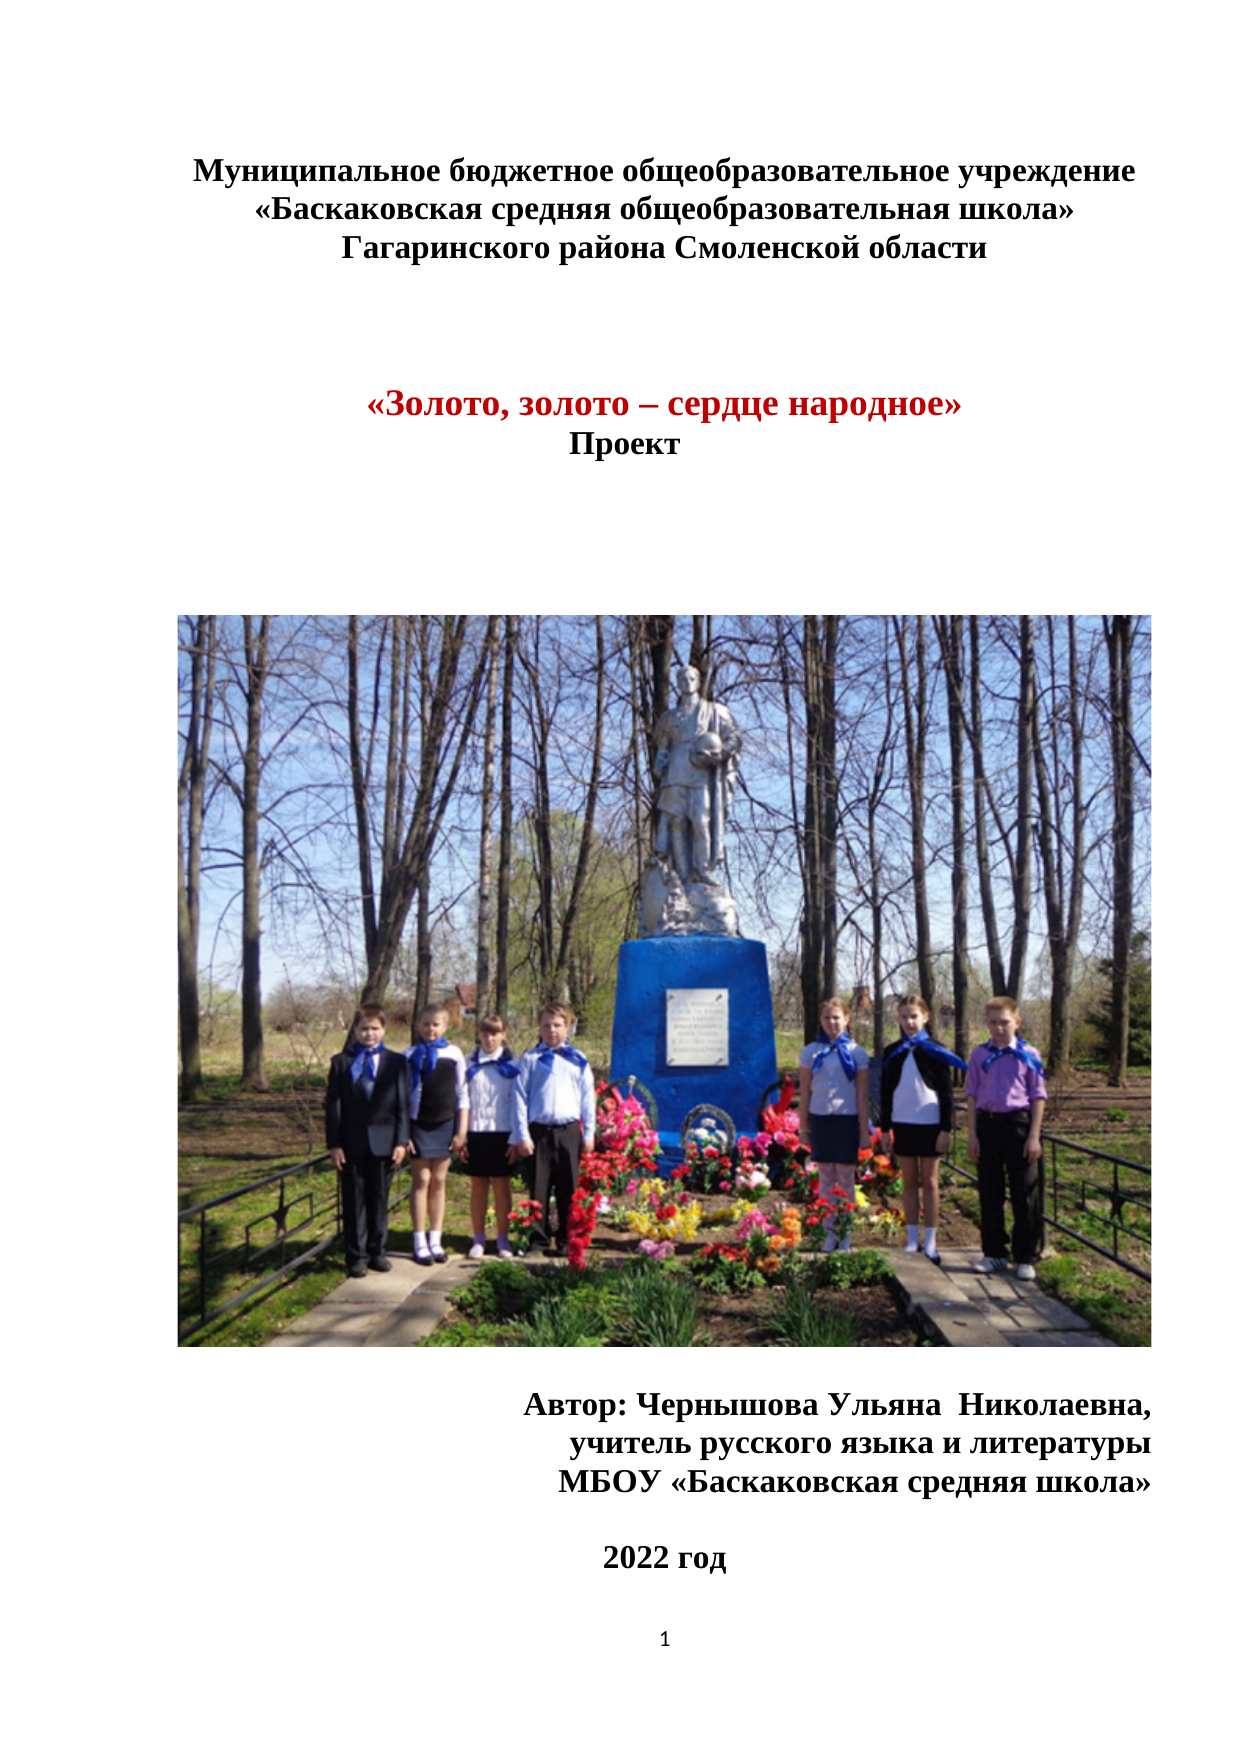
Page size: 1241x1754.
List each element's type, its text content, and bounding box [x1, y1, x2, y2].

text 2022 год [177, 1538, 1152, 1576]
text Автор: Чернышова Ульяна Николаевна, [177, 1384, 1152, 1423]
text учитель русского языка и литературы [177, 1423, 1152, 1461]
text «Баскаковская средняя общеобразовательная школа» [177, 189, 1152, 227]
text «Золото, золото – сердце народное» [177, 380, 1152, 423]
text Гагаринского района Смоленской области [177, 227, 1152, 265]
text Проект [177, 423, 1152, 462]
text МБОУ «Баскаковская средняя школа» [177, 1461, 1152, 1499]
picture [177, 615, 1152, 1347]
text Муниципальное бюджетное общеобразовательное учреждение [177, 150, 1152, 189]
